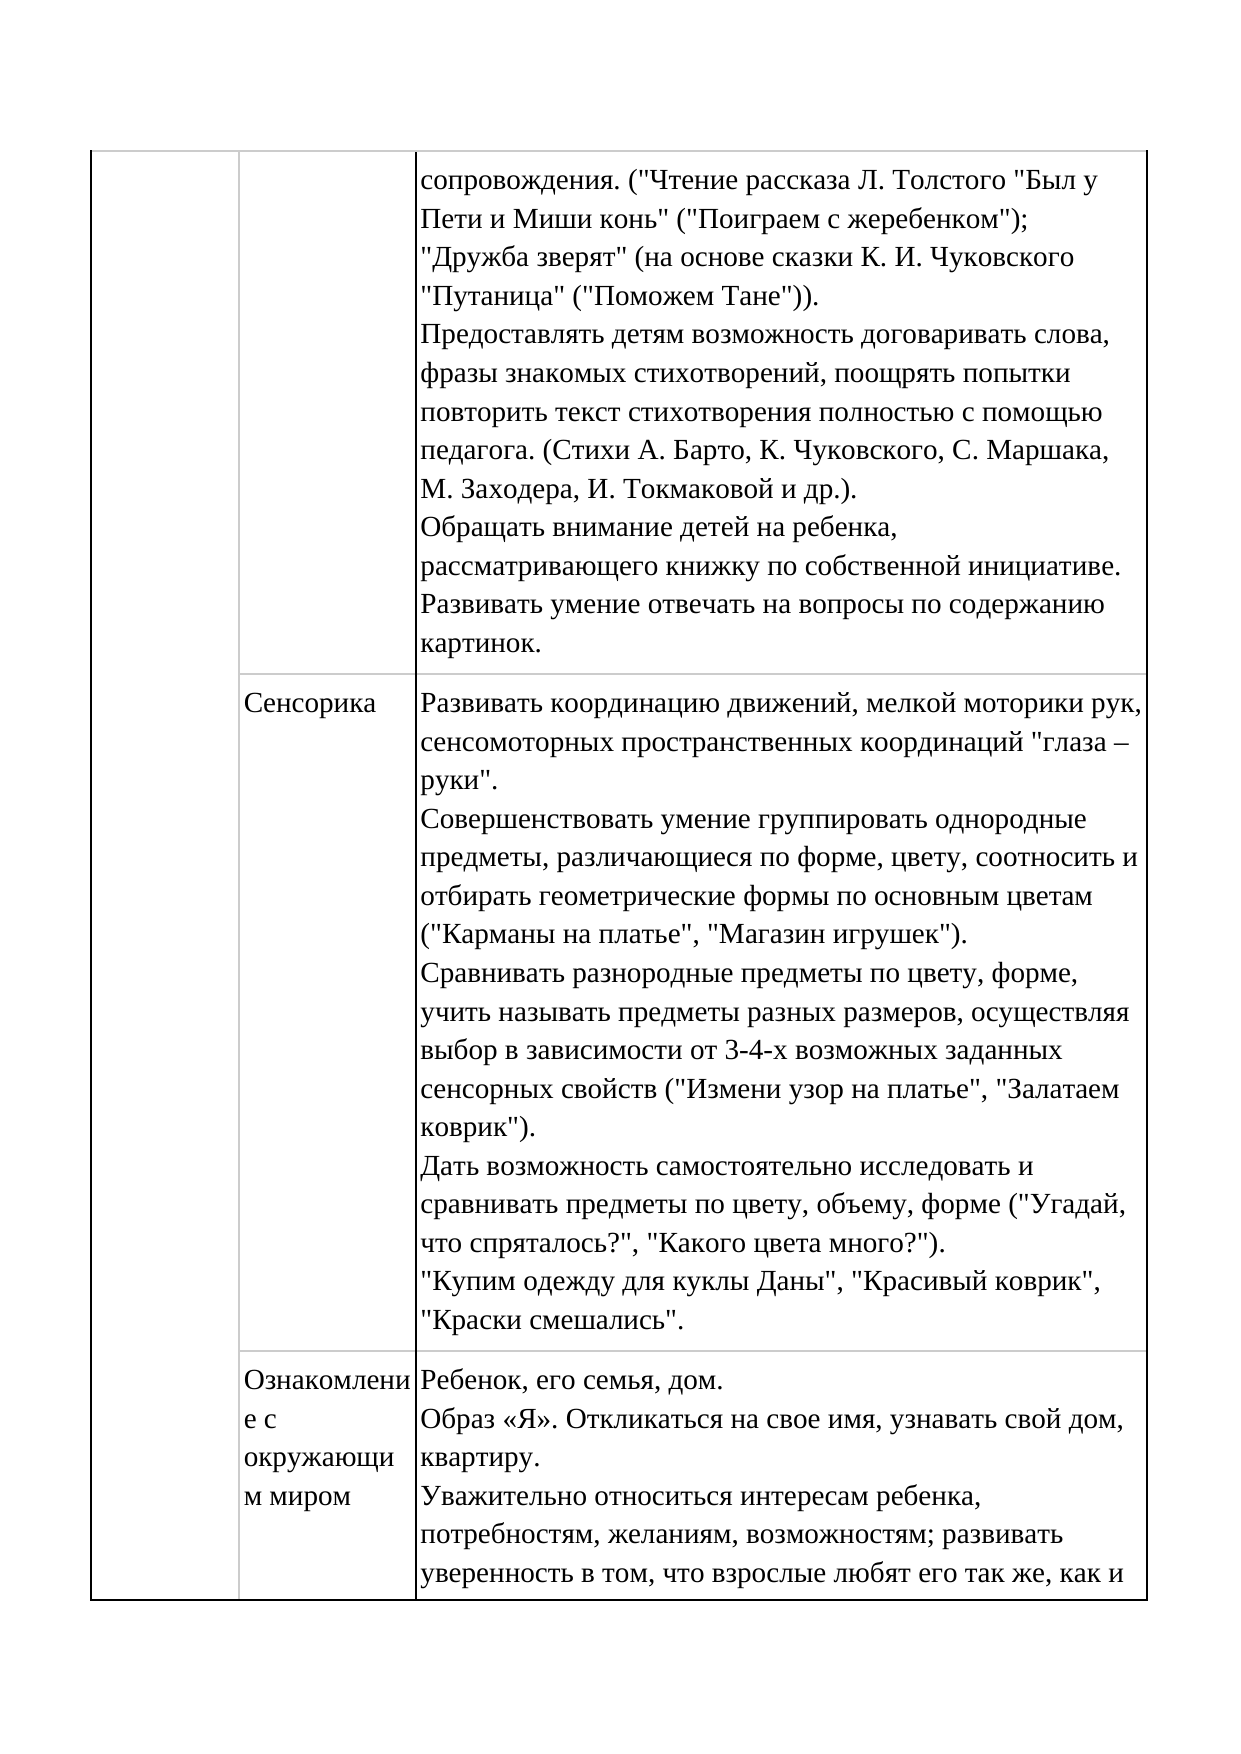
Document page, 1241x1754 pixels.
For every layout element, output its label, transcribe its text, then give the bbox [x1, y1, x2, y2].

table_cell Развивать координацию движений, мелкой моторики рук, сенсомоторных пространственных координаций "глаза – руки". Совершенствовать умение группировать однородные предметы, различающиеся по форме, цвету, соотносить и отбирать геометрические формы по основным цветам ("Карманы на платье", "Магазин игрушек"). Сравнивать разнородные предметы по цвету, форме, учить называть предметы разных размеров, осуществляя выбор в зависимости от 3-4-х возможных заданных сенсорных свойств ("Измени узор на платье", "Залатаем коврик"). Дать возможность самостоятельно исследовать и сравнивать предметы по цвету, объему, форме ("Угадай, что спряталось?", "Какого цвета много?"). "Купим одежду для куклы Даны", "Красивый коврик", "Краски смешались". [417, 675, 1146, 1350]
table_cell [417, 1352, 1146, 1599]
table_cell Сенсорика [240, 675, 415, 1350]
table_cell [417, 152, 1146, 673]
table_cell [240, 1352, 415, 1599]
